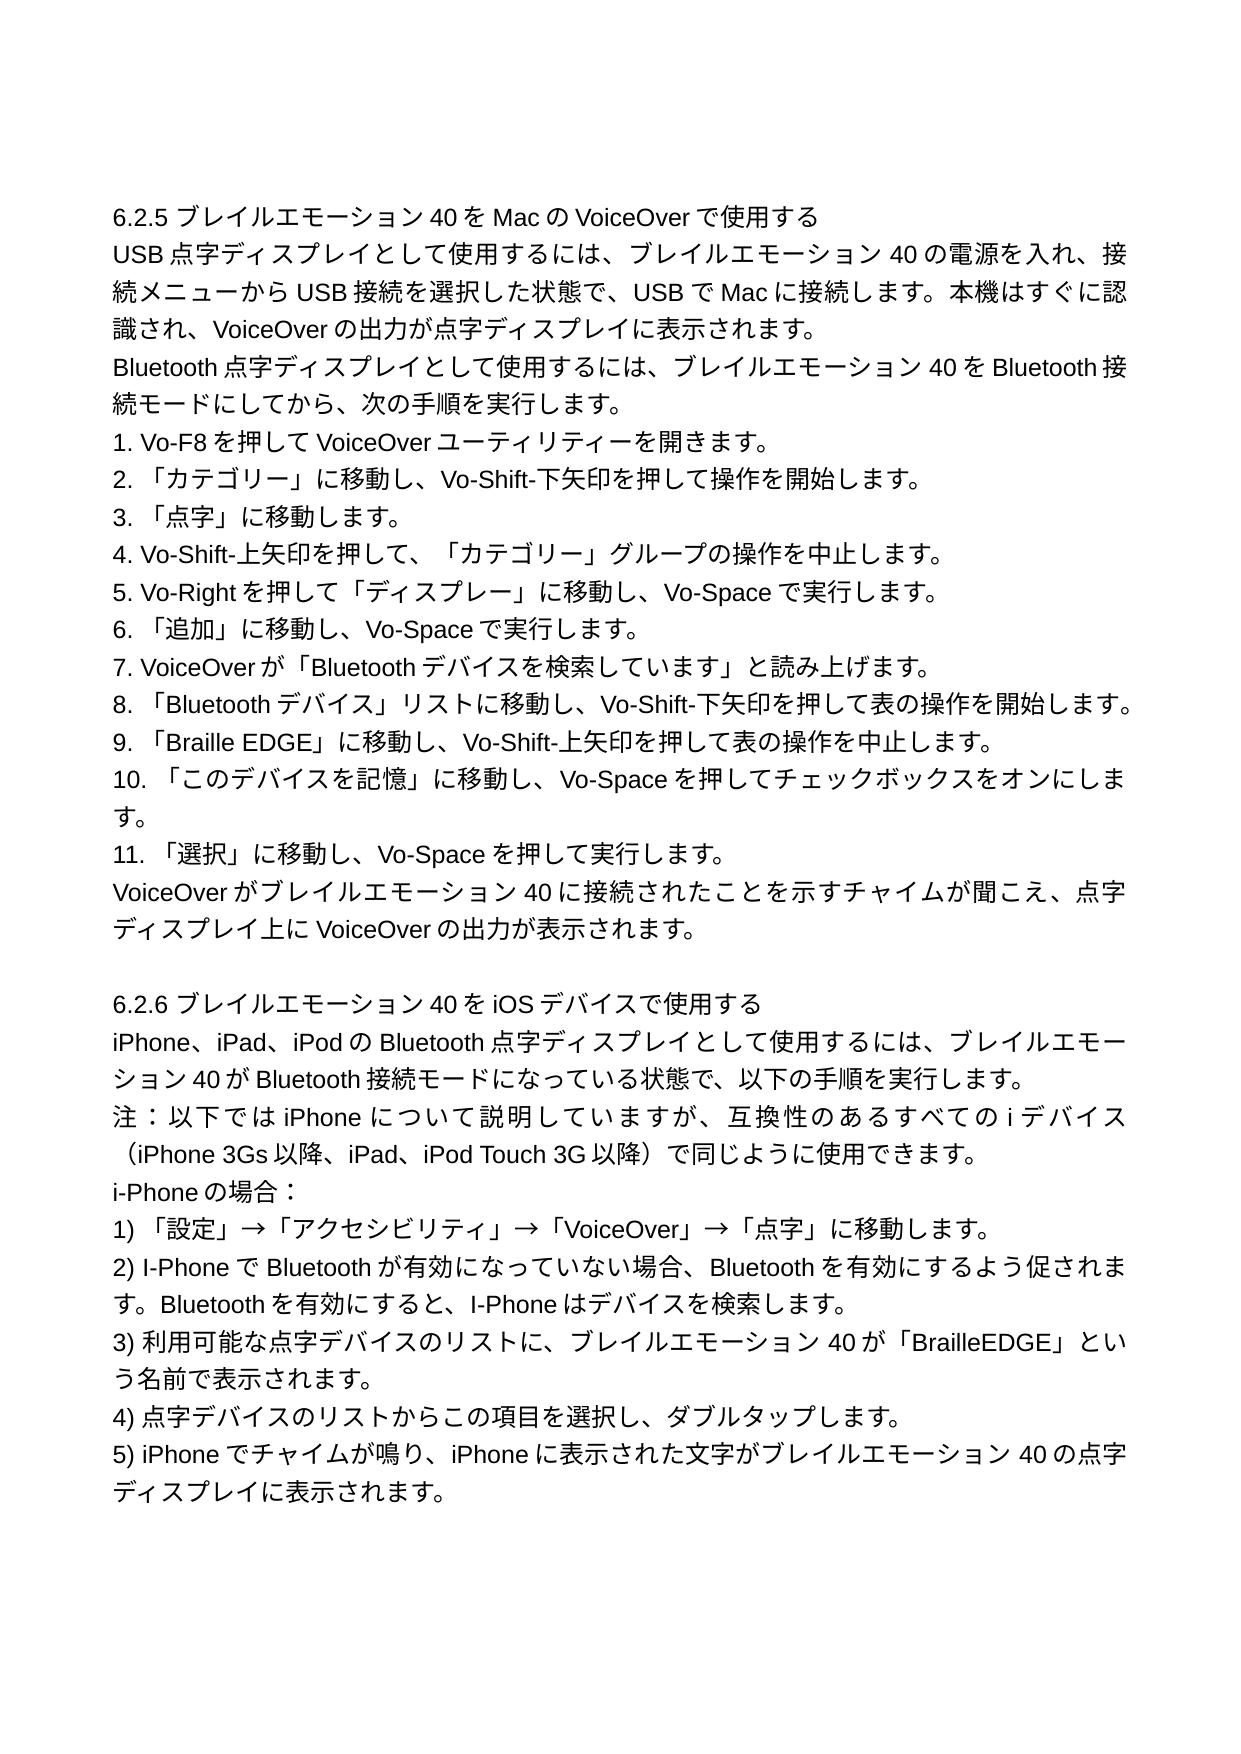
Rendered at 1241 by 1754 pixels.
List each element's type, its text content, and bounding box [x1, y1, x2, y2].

text 5) iPhoneでチャイムが鳴り、iPhoneに表示された文字がブレイルエモーション40の点字ディスプレイに表示されます。 [112, 1434, 1128, 1509]
text Bluetooth点字ディスプレイとして使用するには、ブレイルエモーション40をBluetooth接続モードにしてから、次の手順を実行します。 [112, 347, 1128, 422]
text USB点字ディスプレイとして使用するには、ブレイルエモーション40の電源を入れ、接続メニューからUSB接続を選択した状態で、USBでMacに接続します。本機はすぐに認識され、VoiceOverの出力が点字ディスプレイに表示されます。 [112, 234, 1128, 347]
text i-Phoneの場合： [112, 1172, 1128, 1209]
text 9. 「Braille EDGE」に移動し、Vo-Shift-上矢印を押して表の操作を中止します。 [112, 722, 1128, 759]
text 4. Vo-Shift-上矢印を押して、「カテゴリー」グループの操作を中止します。 [112, 534, 1128, 572]
text 11. 「選択」に移動し、Vo-Spaceを押して実行します。 [112, 834, 1128, 872]
text 3. 「点字」に移動します。 [112, 497, 1128, 534]
text 3) 利用可能な点字デバイスのリストに、ブレイルエモーション40が「BrailleEDGE」という名前で表示されます。 [112, 1322, 1128, 1397]
text 10. 「このデバイスを記憶」に移動し、Vo-Spaceを押してチェックボックスをオンにします。 [112, 759, 1128, 834]
text 2) I-PhoneでBluetoothが有効になっていない場合、Bluetoothを有効にするよう促されます。Bluetoothを有効にすると、I-Phoneはデバイスを検索します。 [112, 1247, 1128, 1322]
text 注：以下ではiPhoneについて説明していますが、互換性のあるすべてのiデバイス（iPhone 3Gs以降、iPad、iPod Touch 3G以降）で同じように使用できます。 [112, 1097, 1128, 1172]
subtitle 6.2.5 ブレイルエモーション40をMacのVoiceOverで使用する [112, 197, 1128, 234]
text VoiceOverがブレイルエモーション40に接続されたことを示すチャイムが聞こえ、点字ディスプレイ上にVoiceOverの出力が表示されます。 [112, 872, 1128, 947]
subtitle 6.2.6 ブレイルエモーション40をiOSデバイスで使用する [112, 984, 1128, 1022]
text 6. 「追加」に移動し、Vo-Spaceで実行します。 [112, 609, 1128, 647]
text 2. 「カテゴリー」に移動し、Vo-Shift-下矢印を押して操作を開始します。 [112, 459, 1128, 497]
text 7. VoiceOverが「Bluetoothデバイスを検索しています」と読み上げます。 [112, 647, 1128, 684]
text 4) 点字デバイスのリストからこの項目を選択し、ダブルタップします。 [112, 1397, 1128, 1434]
text 5. Vo-Rightを押して「ディスプレー」に移動し、Vo-Spaceで実行します。 [112, 572, 1128, 609]
text 1. Vo-F8を押してVoiceOverユーティリティーを開きます。 [112, 422, 1128, 459]
text 1) 「設定」→「アクセシビリティ」→「VoiceOver」→「点字」に移動します。 [112, 1209, 1128, 1247]
text iPhone、iPad、iPodのBluetooth点字ディスプレイとして使用するには、ブレイルエモーション40がBluetooth接続モードになっている状態で、以下の手順を実行します。 [112, 1022, 1128, 1097]
text 8. 「Bluetoothデバイス」リストに移動し、Vo-Shift-下矢印を押して表の操作を開始します。 [112, 684, 1128, 722]
